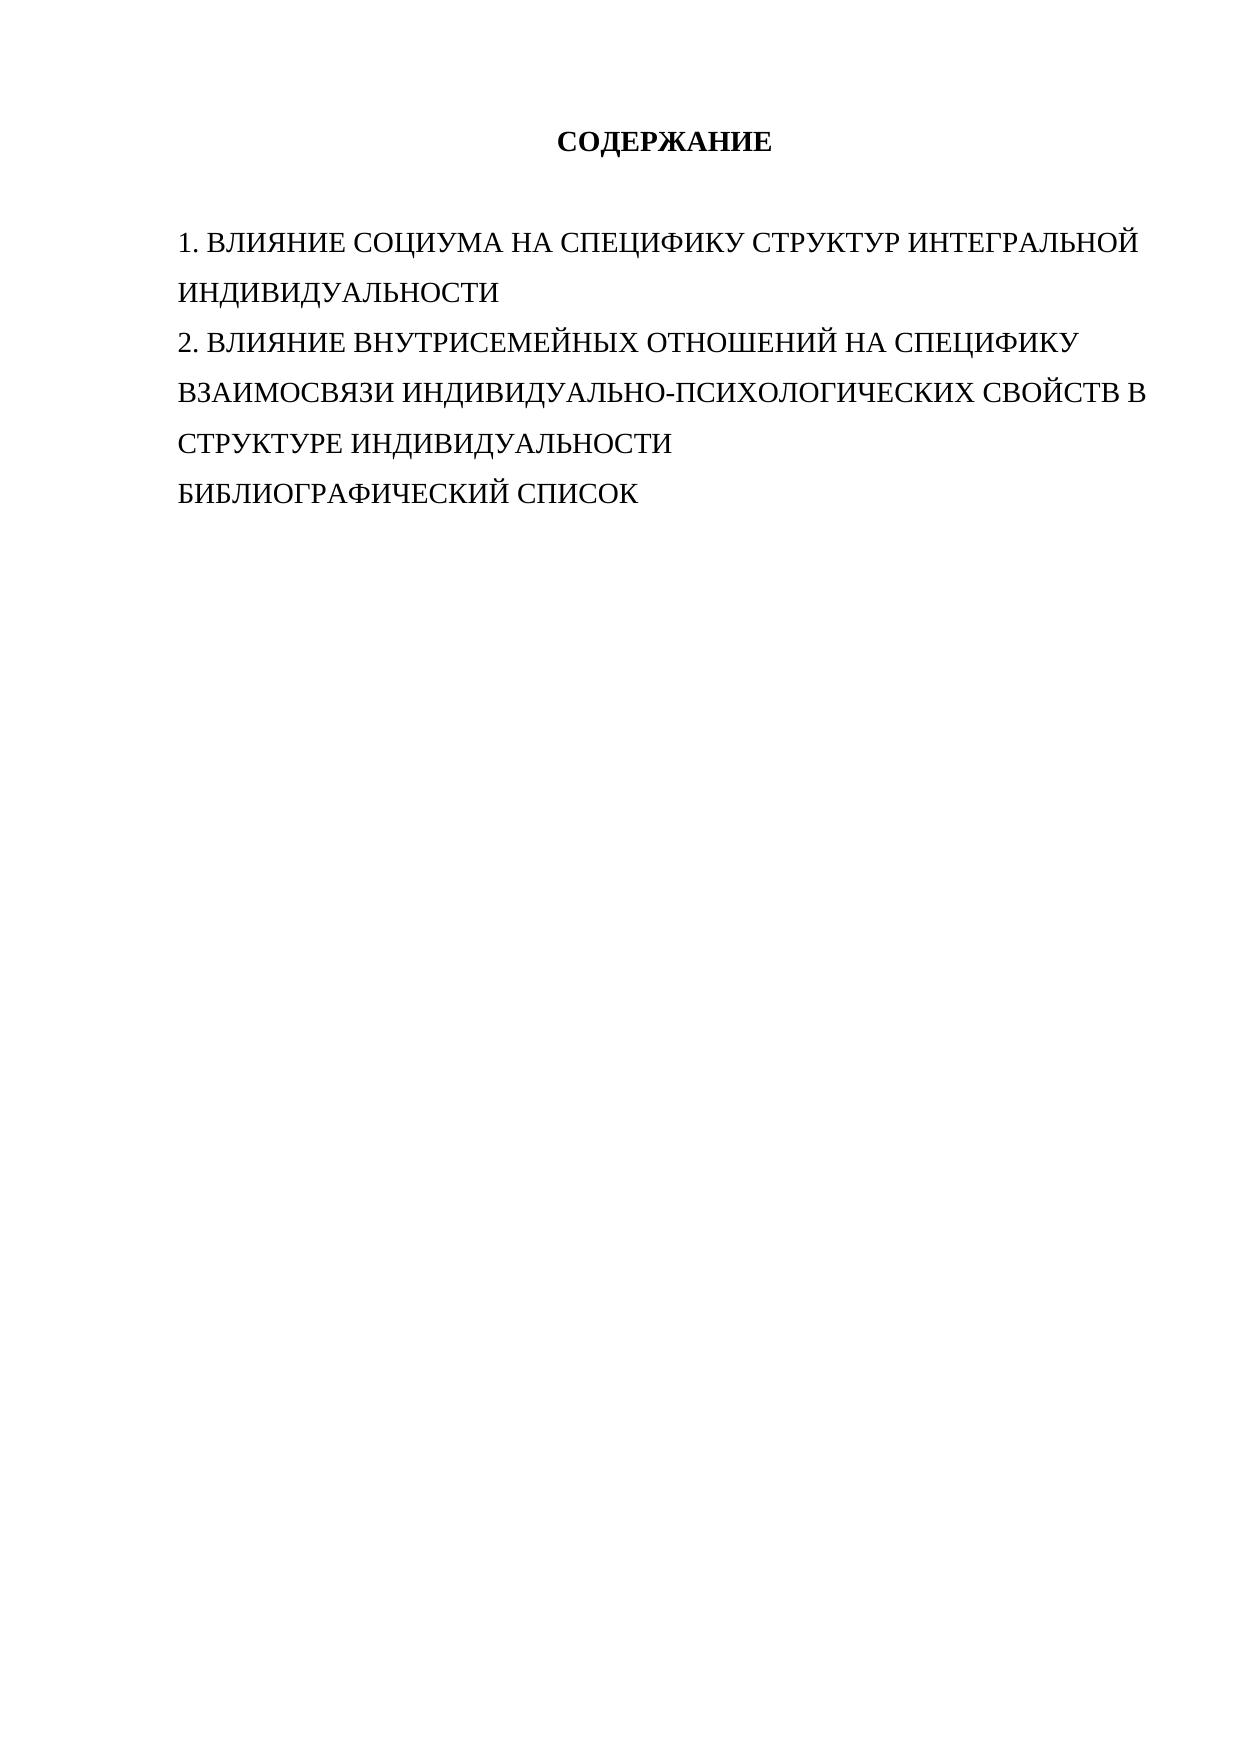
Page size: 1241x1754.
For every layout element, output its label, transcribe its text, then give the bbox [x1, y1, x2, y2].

text 1. ВЛИЯНИЕ СОЦИУМА НА СПЕЦИФИКУ СТРУКТУР ИНТЕГРАЛЬНОЙ ИНДИВИДУАЛЬНОСТИ [177, 225, 1152, 308]
text 2. ВЛИЯНИЕ ВНУТРИСЕМЕЙНЫХ ОТНОШЕНИЙ НА СПЕЦИФИКУ ВЗАИМОСВЯЗИ ИНДИВИДУАЛЬНО-ПСИХОЛОГИЧЕСКИХ СВОЙСТВ В СТРУКТУРЕ ИНДИВИДУАЛЬНОСТИ [177, 325, 1152, 459]
text БИБЛИОГРАФИЧЕСКИЙ СПИСОК [177, 476, 1152, 510]
text СОДЕРЖАНИЕ [177, 124, 1152, 158]
